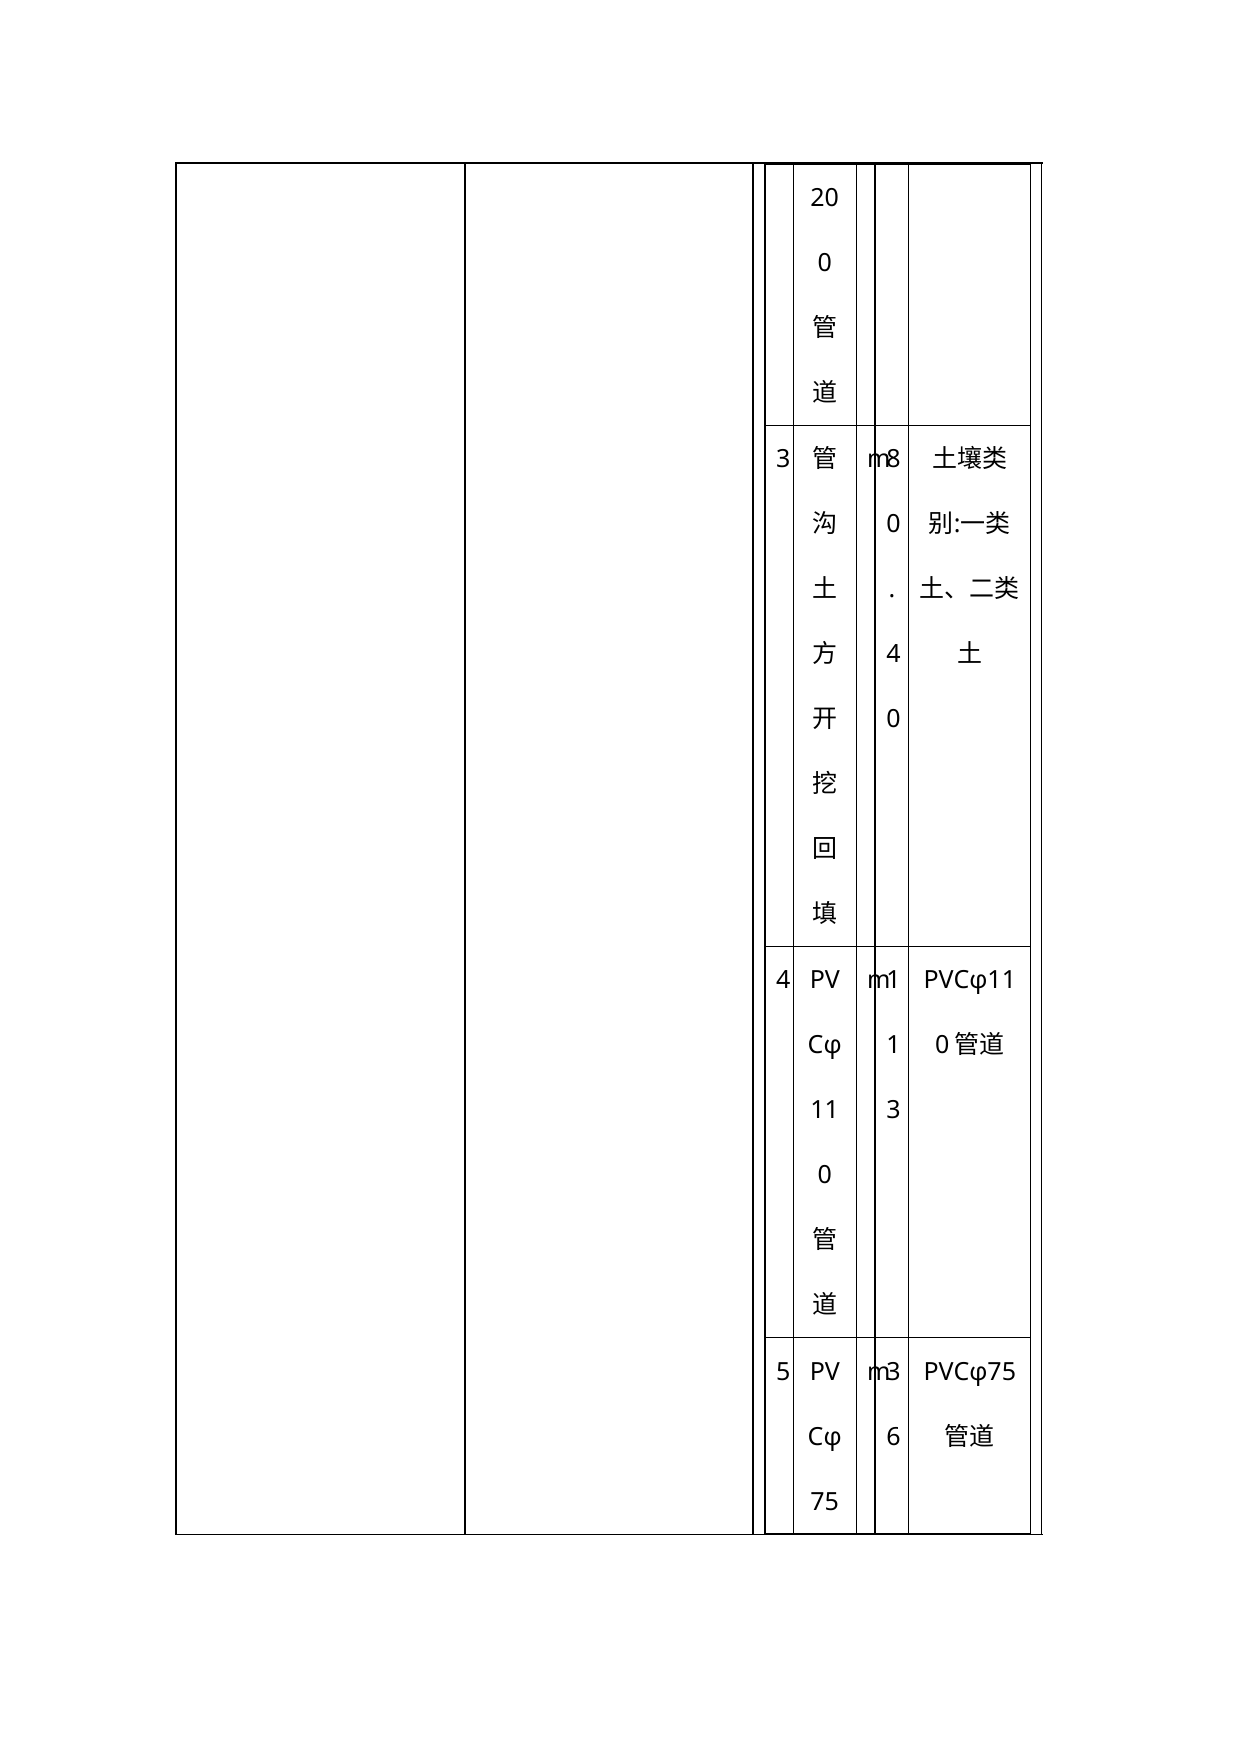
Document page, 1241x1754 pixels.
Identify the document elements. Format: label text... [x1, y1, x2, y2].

table_cell [876, 426, 908, 946]
table_cell [1031, 164, 1041, 1534]
table_cell [794, 1338, 856, 1533]
table_cell [766, 947, 793, 1337]
table_cell 1 [177, 164, 464, 1534]
table_cell [909, 1338, 1030, 1533]
table_cell [766, 426, 793, 946]
table_cell [857, 426, 874, 946]
table_cell [909, 947, 1030, 1337]
table_cell [857, 1338, 874, 1533]
table_cell [857, 165, 874, 425]
table_cell [876, 1338, 908, 1533]
table_cell [876, 165, 908, 425]
table_cell [794, 947, 856, 1337]
table_cell [857, 947, 874, 1337]
table_cell [876, 947, 908, 1337]
table_cell [909, 165, 1030, 425]
table_cell [794, 426, 856, 946]
table_cell [754, 164, 764, 1534]
table_cell [466, 164, 752, 1534]
table_cell [766, 1338, 793, 1533]
table_cell [794, 165, 856, 425]
table_cell [766, 165, 793, 425]
table_cell [909, 426, 1030, 946]
